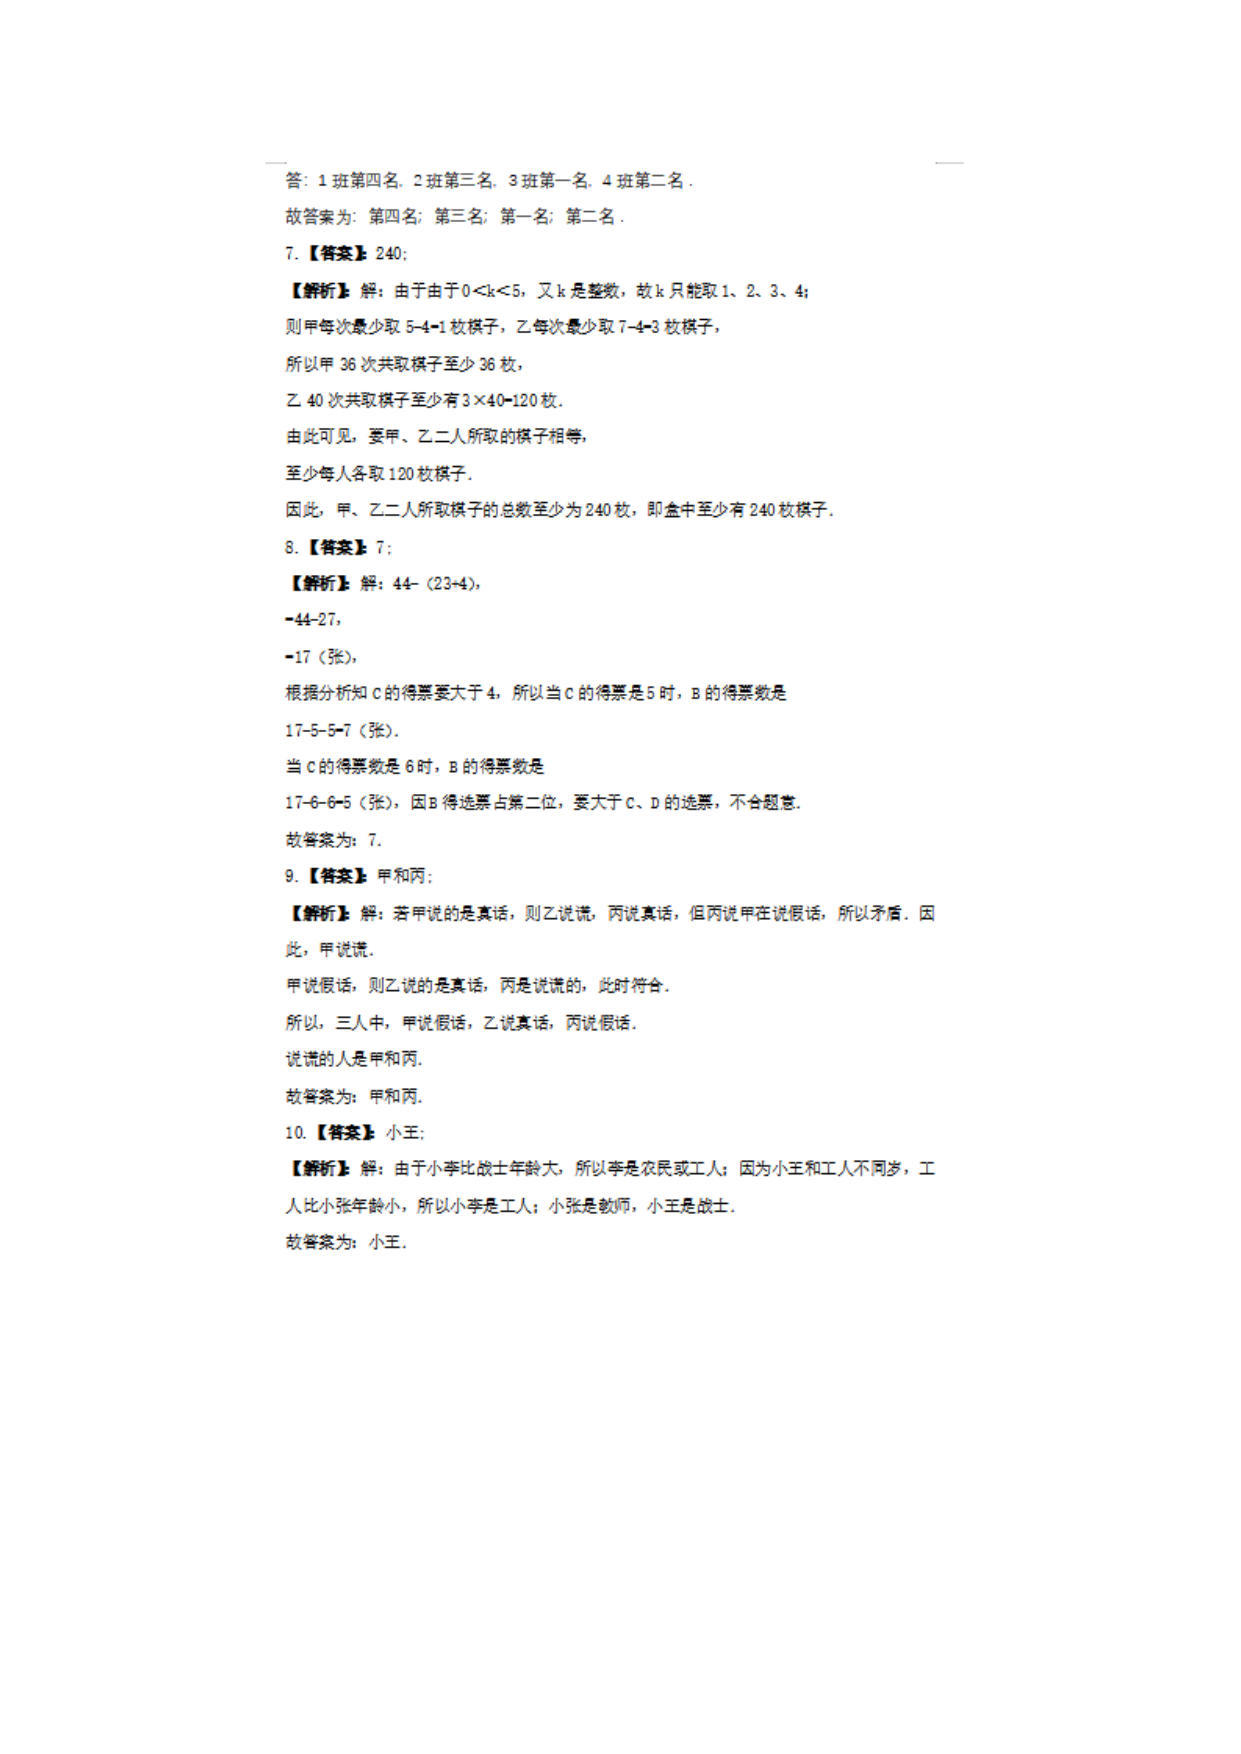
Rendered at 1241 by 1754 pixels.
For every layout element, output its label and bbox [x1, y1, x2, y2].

picture [265, 162, 975, 1253]
